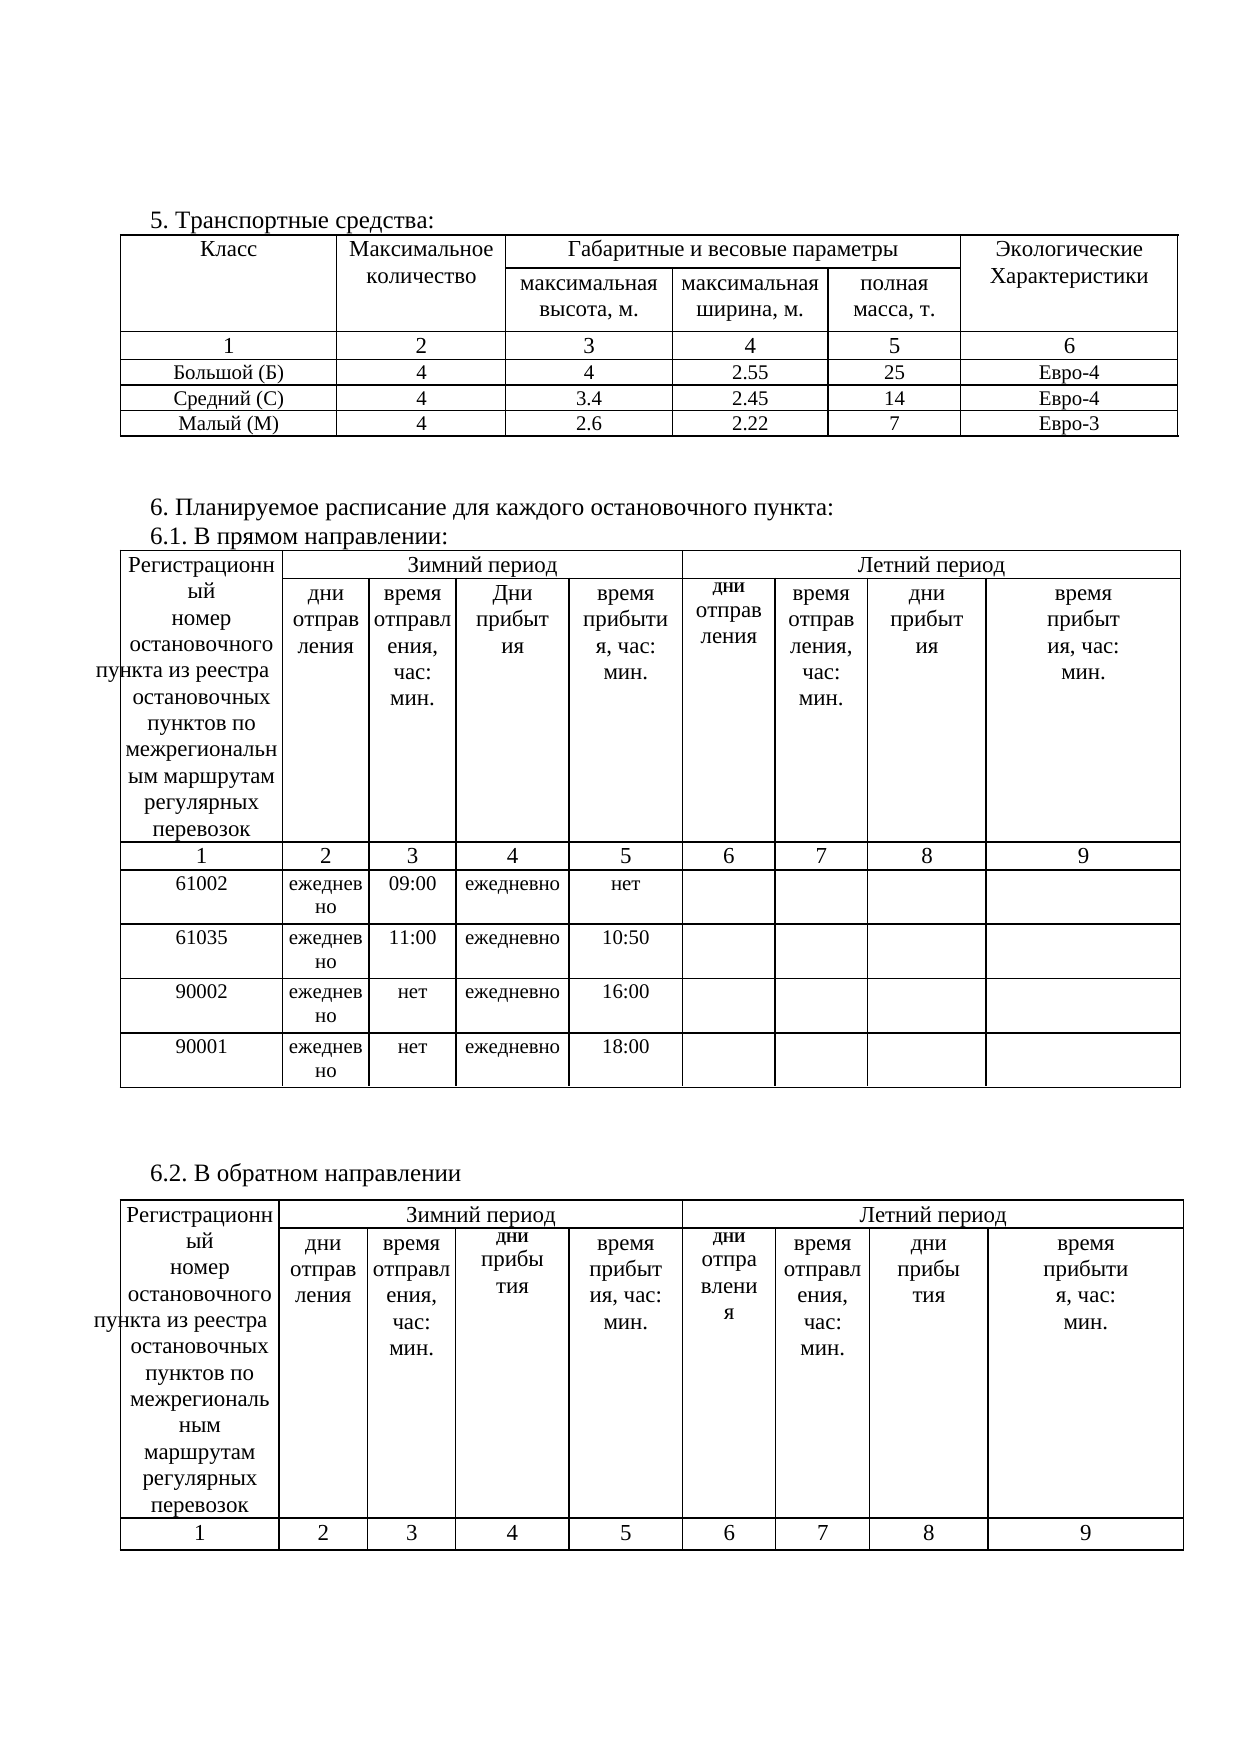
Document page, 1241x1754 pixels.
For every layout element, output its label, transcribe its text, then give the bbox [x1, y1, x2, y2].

table_cell 4 [337, 386, 505, 410]
table_cell 4 [457, 843, 568, 869]
table_cell время прибыти я, час: мин. [989, 1229, 1183, 1517]
table_cell ежедневно [457, 1034, 568, 1086]
text 5. Транспортные средства: [150, 205, 1090, 234]
table_cell ДНИ прибы тия [456, 1229, 568, 1517]
table_cell [987, 979, 1180, 1032]
table_cell 2.55 [673, 360, 827, 384]
table_cell [987, 925, 1180, 978]
table_header Габаритные и весовые параметры [506, 236, 960, 267]
table_cell [683, 925, 774, 978]
table_cell ежедневно [283, 871, 368, 923]
table_cell 3 [506, 332, 672, 358]
table_cell [987, 871, 1180, 923]
table_cell 3 [368, 1519, 455, 1549]
table_cell 4 [673, 332, 827, 358]
table_cell 11:00 [370, 925, 455, 978]
table_cell 3 [370, 843, 455, 869]
table_cell 7 [829, 411, 960, 435]
table_cell 61035 [121, 925, 282, 978]
table_cell 61002 [121, 871, 282, 923]
text 6.2. В обратном направлении [150, 1158, 1090, 1187]
table_cell 6 [683, 1519, 775, 1549]
table_cell ДНИ отпра влени я [683, 1229, 775, 1517]
table_cell Евро-3 [961, 411, 1177, 435]
table_cell ежедневно [457, 979, 568, 1032]
table_cell [868, 925, 985, 978]
table_cell [776, 1034, 867, 1086]
table_cell 1 [121, 332, 336, 358]
table_cell 1 [121, 843, 282, 869]
table_cell 2.45 [673, 386, 827, 410]
table_cell 1 [121, 1519, 278, 1549]
table_cell время прибыт ия, час: мин. [987, 579, 1180, 841]
table_header Летний период [683, 1201, 1183, 1227]
table_cell дни прибыт ия [868, 579, 985, 841]
table_cell 90002 [121, 979, 282, 1032]
table_cell 09:00 [370, 871, 455, 923]
table_cell Евро-4 [961, 386, 1177, 410]
table_cell 14 [829, 386, 960, 410]
table_header Зимний период [280, 1201, 682, 1227]
table_cell время отправл ения, час: мин. [776, 1229, 869, 1517]
table_cell [987, 1034, 1180, 1086]
table_cell 16:00 [570, 979, 682, 1032]
table_cell 7 [776, 843, 867, 869]
table_cell [868, 1034, 985, 1086]
table_cell 2.22 [673, 411, 827, 435]
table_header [121, 1201, 278, 1517]
table_cell [683, 871, 774, 923]
table_cell 5 [570, 1519, 682, 1549]
table_cell 6 [683, 843, 774, 869]
table_cell 5 [829, 332, 960, 358]
table_cell 90001 [121, 1034, 282, 1086]
table_header Зимний период [283, 551, 682, 577]
table_cell 5 [570, 843, 682, 869]
table_cell время прибыти я, час: мин. [570, 579, 682, 841]
table_cell 8 [870, 1519, 987, 1549]
table_cell 4 [456, 1519, 568, 1549]
table_cell [868, 871, 985, 923]
table_cell 4 [337, 360, 505, 384]
table_cell дни отправ ления [280, 1229, 367, 1517]
table_cell 10:50 [570, 925, 682, 978]
table_cell 9 [987, 843, 1180, 869]
table_cell [868, 979, 985, 1032]
table_header Максимальное количество [337, 236, 505, 331]
table_cell Дни прибыт ия [457, 579, 568, 841]
table_cell ежедневно [457, 871, 568, 923]
table_cell [776, 925, 867, 978]
table_cell Малый (М) [121, 411, 336, 435]
table_cell дни прибы тия [870, 1229, 987, 1517]
table_cell [776, 979, 867, 1032]
table_cell 2 [283, 843, 368, 869]
table_cell время отправ ления, час: мин. [776, 579, 867, 841]
table_cell ежедневно [283, 979, 368, 1032]
table_cell 18:00 [570, 1034, 682, 1086]
table_cell [683, 1034, 774, 1086]
table_header Экологические Характеристики [961, 236, 1177, 331]
table_header Класс [121, 236, 336, 331]
table_cell ежедневно [457, 925, 568, 978]
table_cell 2.6 [506, 411, 672, 435]
table_cell 7 [776, 1519, 869, 1549]
table_header Летний период [683, 551, 1180, 577]
table_cell 2 [280, 1519, 367, 1549]
table_cell 3.4 [506, 386, 672, 410]
table_cell [776, 871, 867, 923]
table_cell максимальная ширина, м. [673, 269, 827, 331]
text 6. Планируемое расписание для каждого остановочного пункта: [150, 492, 1090, 521]
table_cell нет [570, 871, 682, 923]
table_cell 4 [337, 411, 505, 435]
table_cell нет [370, 979, 455, 1032]
table_cell 6 [961, 332, 1177, 358]
table_cell ДНИ отправ ления [683, 579, 774, 841]
table_cell ежедневно [283, 1034, 368, 1086]
table_cell время отправл ения, час: мин. [368, 1229, 455, 1517]
table_cell максимальная высота, м. [506, 269, 672, 331]
table_cell [683, 979, 774, 1032]
table_cell время прибыт ия, час: мин. [570, 1229, 682, 1517]
table_cell нет [370, 1034, 455, 1086]
table_cell ежедневно [283, 925, 368, 978]
table_cell Евро-4 [961, 360, 1177, 384]
table_cell дни отправ ления [283, 579, 368, 841]
table_cell 4 [506, 360, 672, 384]
text 6.1. В прямом направлении: [150, 521, 1090, 549]
table_cell Большой (Б) [121, 360, 336, 384]
table_cell полная масса, т. [829, 269, 960, 331]
table_cell Средний (С) [121, 386, 336, 410]
table_cell 25 [829, 360, 960, 384]
table_cell время отправл ения, час: мин. [370, 579, 455, 841]
table_cell 8 [868, 843, 985, 869]
table_header Регистрационный номер остановочного пункта из реестра остановочных пунктов по межрегиональным маршрутам регулярных перевозок [121, 551, 282, 841]
table_cell 9 [989, 1519, 1183, 1549]
table_cell 2 [337, 332, 505, 358]
